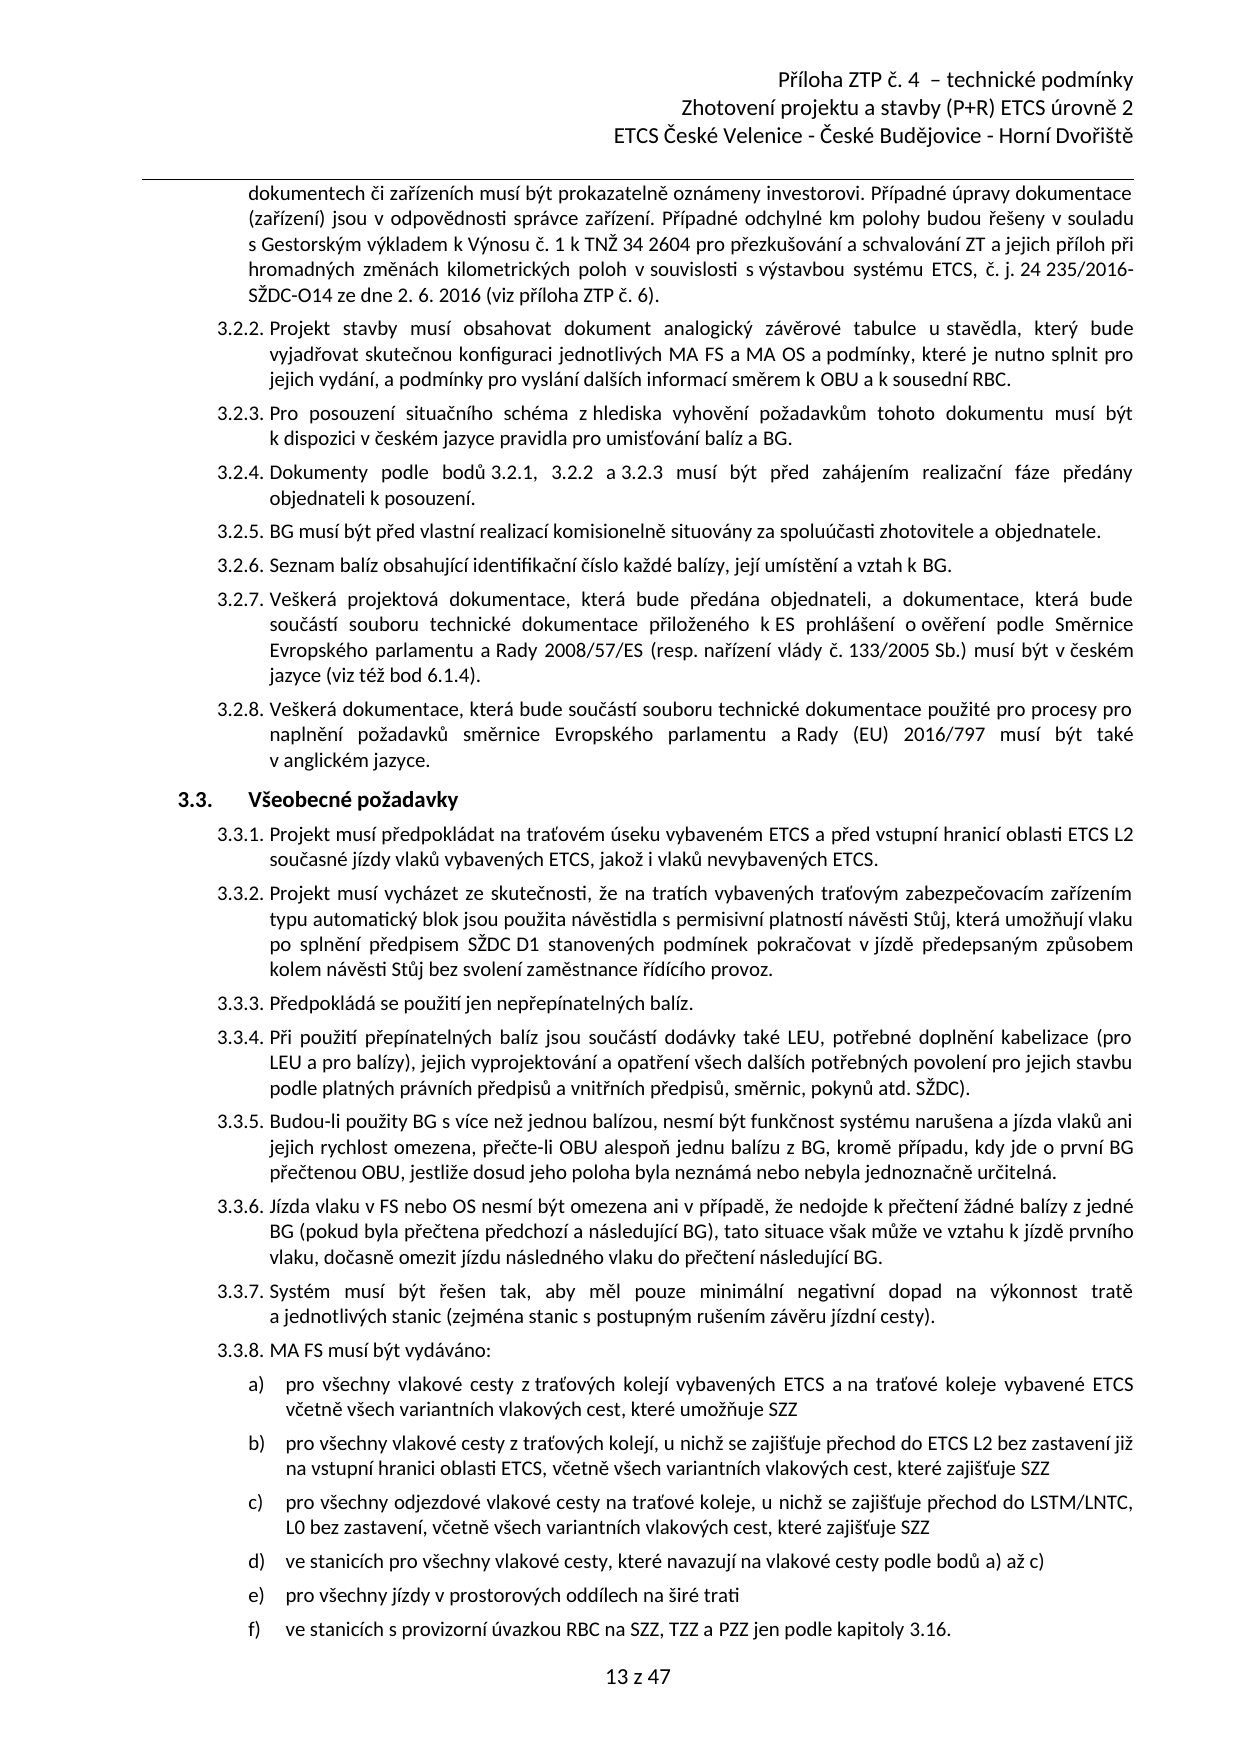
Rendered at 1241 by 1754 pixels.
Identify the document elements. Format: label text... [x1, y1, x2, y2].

text Veškerá dokumentace, která bude součástí souboru technické dokumentace použité pro procesy pro naplnění požadavků směrnice Evropského parlamentu a Rady (EU) 2016/797 musí být také v anglickém jazyce. [217, 696, 1134, 772]
text BG musí být před vlastní realizací komisionelně situovány za spoluúčasti zhotovitele a objednatele. [217, 518, 1134, 544]
text Pro posouzení situačního schéma z hlediska vyhovění požadavkům tohoto dokumentu musí být k dispozici v českém jazyce pravidla pro umisťování balíz a BG. [217, 400, 1134, 451]
text Systém musí být řešen tak, aby měl pouze minimální negativní dopad na výkonnost tratě a jednotlivých stanic (zejména stanic s postupným rušením závěru jízdní cesty). [217, 1278, 1134, 1329]
text pro všechny vlakové cesty z traťových kolejí, u nichž se zajišťuje přechod do ETCS L2 bez zastavení již na vstupní hranici oblasti ETCS, včetně všech variantních vlakových cest, které zajišťuje SZZ [248, 1430, 1134, 1481]
text Projekt musí předpokládat na traťovém úseku vybaveném ETCS a před vstupní hranicí oblasti ETCS L2 současné jízdy vlaků vybavených ETCS, jakož i vlaků nevybavených ETCS. [217, 821, 1134, 872]
text Dokumenty podle bodů 3.2.1, 3.2.2 a 3.2.3 musí být před zahájením realizační fáze předány objednateli k posouzení. [217, 459, 1134, 510]
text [248, 180, 1134, 307]
text pro všechny jízdy v prostorových oddílech na širé trati [248, 1582, 1134, 1607]
text Projekt musí vycházet ze skutečnosti, že na tratích vybavených traťovým zabezpečovacím zařízením typu automatický blok jsou použita návěstidla s permisivní platností návěsti Stůj, která umožňují vlaku po splnění předpisem SŽDC D1 stanovených podmínek pokračovat v jízdě předepsaným způsobem kolem návěsti Stůj bez svolení zaměstnance řídícího provoz. [217, 880, 1134, 982]
text Budou-li použity BG s více než jednou balízou, nesmí být funkčnost systému narušena a jízda vlaků ani jejich rychlost omezena, přečte-li OBU alespoň jednu balízu z BG, kromě případu, kdy jde o první BG přečtenou OBU, jestliže dosud jeho poloha byla neznámá nebo nebyla jednoznačně určitelná. [217, 1109, 1134, 1185]
text ve stanicích s provizorní úvazkou RBC na SZZ, TZZ a PZZ jen podle kapitoly 3.16. [248, 1616, 1134, 1641]
text ve stanicích pro všechny vlakové cesty, které navazují na vlakové cesty podle bodů a) až c) [248, 1548, 1134, 1574]
text Projekt stavby musí obsahovat dokument analogický závěrové tabulce u stavědla, který bude vyjadřovat skutečnou konfiguraci jednotlivých MA FS a MA OS a podmínky, které je nutno splnit pro jejich vydání, a podmínky pro vyslání dalších informací směrem k OBU a k sousední RBC. [217, 316, 1134, 392]
text MA FS musí být vydáváno: [217, 1337, 1134, 1362]
text Veškerá projektová dokumentace, která bude předána objednateli, a dokumentace, která bude součástí souboru technické dokumentace přiloženého k ES prohlášení o ověření podle Směrnice Evropského parlamentu a Rady 2008/57/ES (resp. nařízení vlády č. 133/2005 Sb.) musí být v českém jazyce (viz též bod 6.1.4). [217, 586, 1134, 688]
text Při použití přepínatelných balíz jsou součástí dodávky také LEU, potřebné doplnění kabelizace (pro LEU a pro balízy), jejich vyprojektování a opatření všech dalších potřebných povolení pro jejich stavbu podle platných právních předpisů a vnitřních předpisů, směrnic, pokynů atd. SŽDC). [217, 1024, 1134, 1100]
text Seznam balíz obsahující identifikační číslo každé balízy, její umístění a vztah k BG. [217, 552, 1134, 578]
text Všeobecné požadavky [177, 785, 1134, 813]
list pro všechny vlakové cesty z traťových kolejí vybavených ETCS a na traťové koleje vybavené ETCS včetně všech variantních vlakových cest, které umožňuje SZZ [248, 1371, 1134, 1422]
text Předpokládá se použití jen nepřepínatelných balíz. [217, 990, 1134, 1016]
text pro všechny odjezdové vlakové cesty na traťové koleje, u nichž se zajišťuje přechod do LSTM/LNTC, L0 bez zastavení, včetně všech variantních vlakových cest, které zajišťuje SZZ [248, 1489, 1134, 1540]
text Jízda vlaku v FS nebo OS nesmí být omezena ani v případě, že nedojde k přečtení žádné balízy z jedné BG (pokud byla přečtena předchozí a následující BG), tato situace však může ve vztahu k jízdě prvního vlaku, dočasně omezit jízdu následného vlaku do přečtení následující BG. [217, 1193, 1134, 1269]
